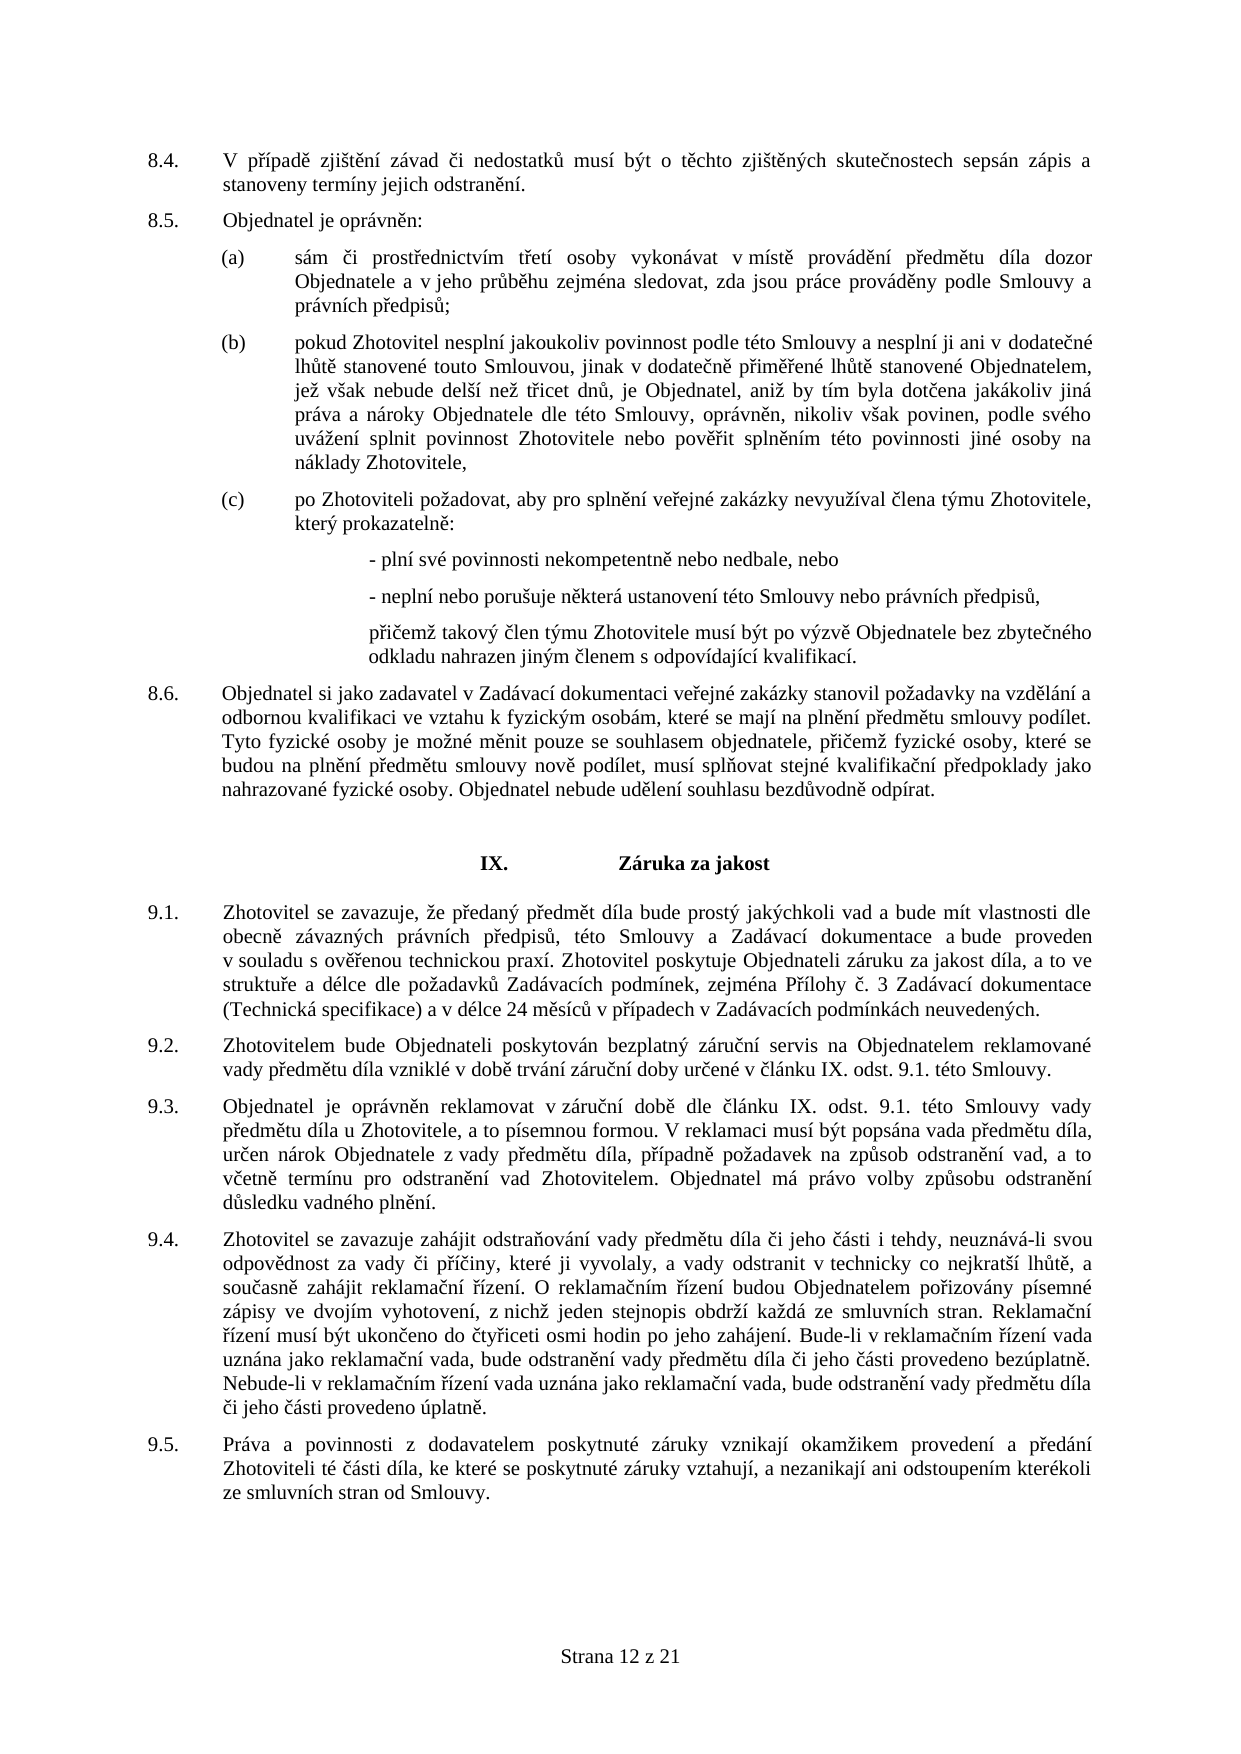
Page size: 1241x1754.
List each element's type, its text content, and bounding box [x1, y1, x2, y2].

text - neplní nebo porušuje některá ustanovení této Smlouvy nebo právních předpisů, [368, 584, 1092, 608]
text 9.5. Práva a povinnosti z dodavatelem poskytnuté záruky vznikají okamžikem provedení a předání Zhotoviteli té části díla, ke které se poskytnuté záruky vztahují, a nezanikají ani odstoupením kterékoli ze smluvních stran od Smlouvy. [148, 1431, 1092, 1504]
text (a) sám či prostřednictvím třetí osoby vykonávat v místě provádění předmětu díla dozor Objednatele a v jeho průběhu zejména sledovat, zda jsou práce prováděny podle Smlouvy a právních předpisů; [221, 245, 1092, 317]
text (c) po Zhotoviteli požadovat, aby pro splnění veřejné zakázky nevyužíval člena týmu Zhotovitele, který prokazatelně: [221, 486, 1092, 534]
text 9.2. Zhotovitelem bude Objednateli poskytován bezplatný záruční servis na Objednatelem reklamované vady předmětu díla vzniklé v době trvání záruční doby určené v článku IX. odst. 9.1. této Smlouvy. [148, 1033, 1092, 1081]
text přičemž takový člen týmu Zhotovitele musí být po výzvě Objednatele bez zbytečného odkladu nahrazen jiným členem s odpovídající kvalifikací. [368, 620, 1092, 668]
text (b) pokud Zhotovitel nesplní jakoukoliv povinnost podle této Smlouvy a nesplní ji ani v dodatečné lhůtě stanovené touto Smlouvou, jinak v dodatečně přiměřené lhůtě stanovené Objednatelem, jež však nebude delší než třicet dnů, je Objednatel, aniž by tím byla dotčena jakákoliv jiná práva a nároky Objednatele dle této Smlouvy, oprávněn, nikoliv však povinen, podle svého uvážení splnit povinnost Zhotovitele nebo pověřit splněním této povinnosti jiné osoby na náklady Zhotovitele, [221, 329, 1092, 474]
text 9.3. Objednatel je oprávněn reklamovat v záruční době dle článku IX. odst. 9.1. této Smlouvy vady předmětu díla u Zhotovitele, a to písemnou formou. V reklamaci musí být popsána vada předmětu díla, určen nárok Objednatele z vady předmětu díla, případně požadavek na způsob odstranění vad, a to včetně termínu pro odstranění vad Zhotovitelem. Objednatel má právo volby způsobu odstranění důsledku vadného plnění. [148, 1094, 1092, 1214]
subtitle Záruka za jakost [185, 851, 1092, 875]
text 8.6. Objednatel si jako zadavatel v Zadávací dokumentaci veřejné zakázky stanovil požadavky na vzdělání a odbornou kvalifikaci ve vztahu k fyzickým osobám, které se mají na plnění předmětu smlouvy podílet. Tyto fyzické osoby je možné měnit pouze se souhlasem objednatele, přičemž fyzické osoby, které se budou na plnění předmětu smlouvy nově podílet, musí splňovat stejné kvalifikační předpoklady jako nahrazované fyzické osoby. Objednatel nebude udělení souhlasu bezdůvodně odpírat. [148, 681, 1092, 801]
text 9.4. Zhotovitel se zavazuje zahájit odstraňování vady předmětu díla či jeho části i tehdy, neuznává-li svou odpovědnost za vady či příčiny, které ji vyvolaly, a vady odstranit v technicky co nejkratší lhůtě, a současně zahájit reklamační řízení. O reklamačním řízení budou Objednatelem pořizovány písemné zápisy ve dvojím vyhotovení, z nichž jeden stejnopis obdrží každá ze smluvních stran. Reklamační řízení musí být ukončeno do čtyřiceti osmi hodin po jeho zahájení. Bude-li v reklamačním řízení vada uznána jako reklamační vada, bude odstranění vady předmětu díla či jeho části provedeno bezúplatně. Nebude-li v reklamačním řízení vada uznána jako reklamační vada, bude odstranění vady předmětu díla či jeho části provedeno úplatně. [148, 1226, 1092, 1419]
text 9.1. Zhotovitel se zavazuje, že předaný předmět díla bude prostý jakýchkoli vad a bude mít vlastnosti dle obecně závazných právních předpisů, této Smlouvy a Zadávací dokumentace a bude proveden v souladu s ověřenou technickou praxí. Zhotovitel poskytuje Objednateli záruku za jakost díla, a to ve struktuře a délce dle požadavků Zadávacích podmínek, zejména Přílohy č. 3 Zadávací dokumentace (Technická specifikace) a v délce 24 měsíců v případech v Zadávacích podmínkách neuvedených. [148, 900, 1092, 1021]
text - plní své povinnosti nekompetentně nebo nedbale, nebo [368, 547, 1092, 571]
text 8.5. Objednatel je oprávněn: [148, 208, 1092, 232]
text 8.4. V případě zjištění závad či nedostatků musí být o těchto zjištěných skutečnostech sepsán zápis a stanoveny termíny jejich odstranění. [148, 148, 1092, 196]
